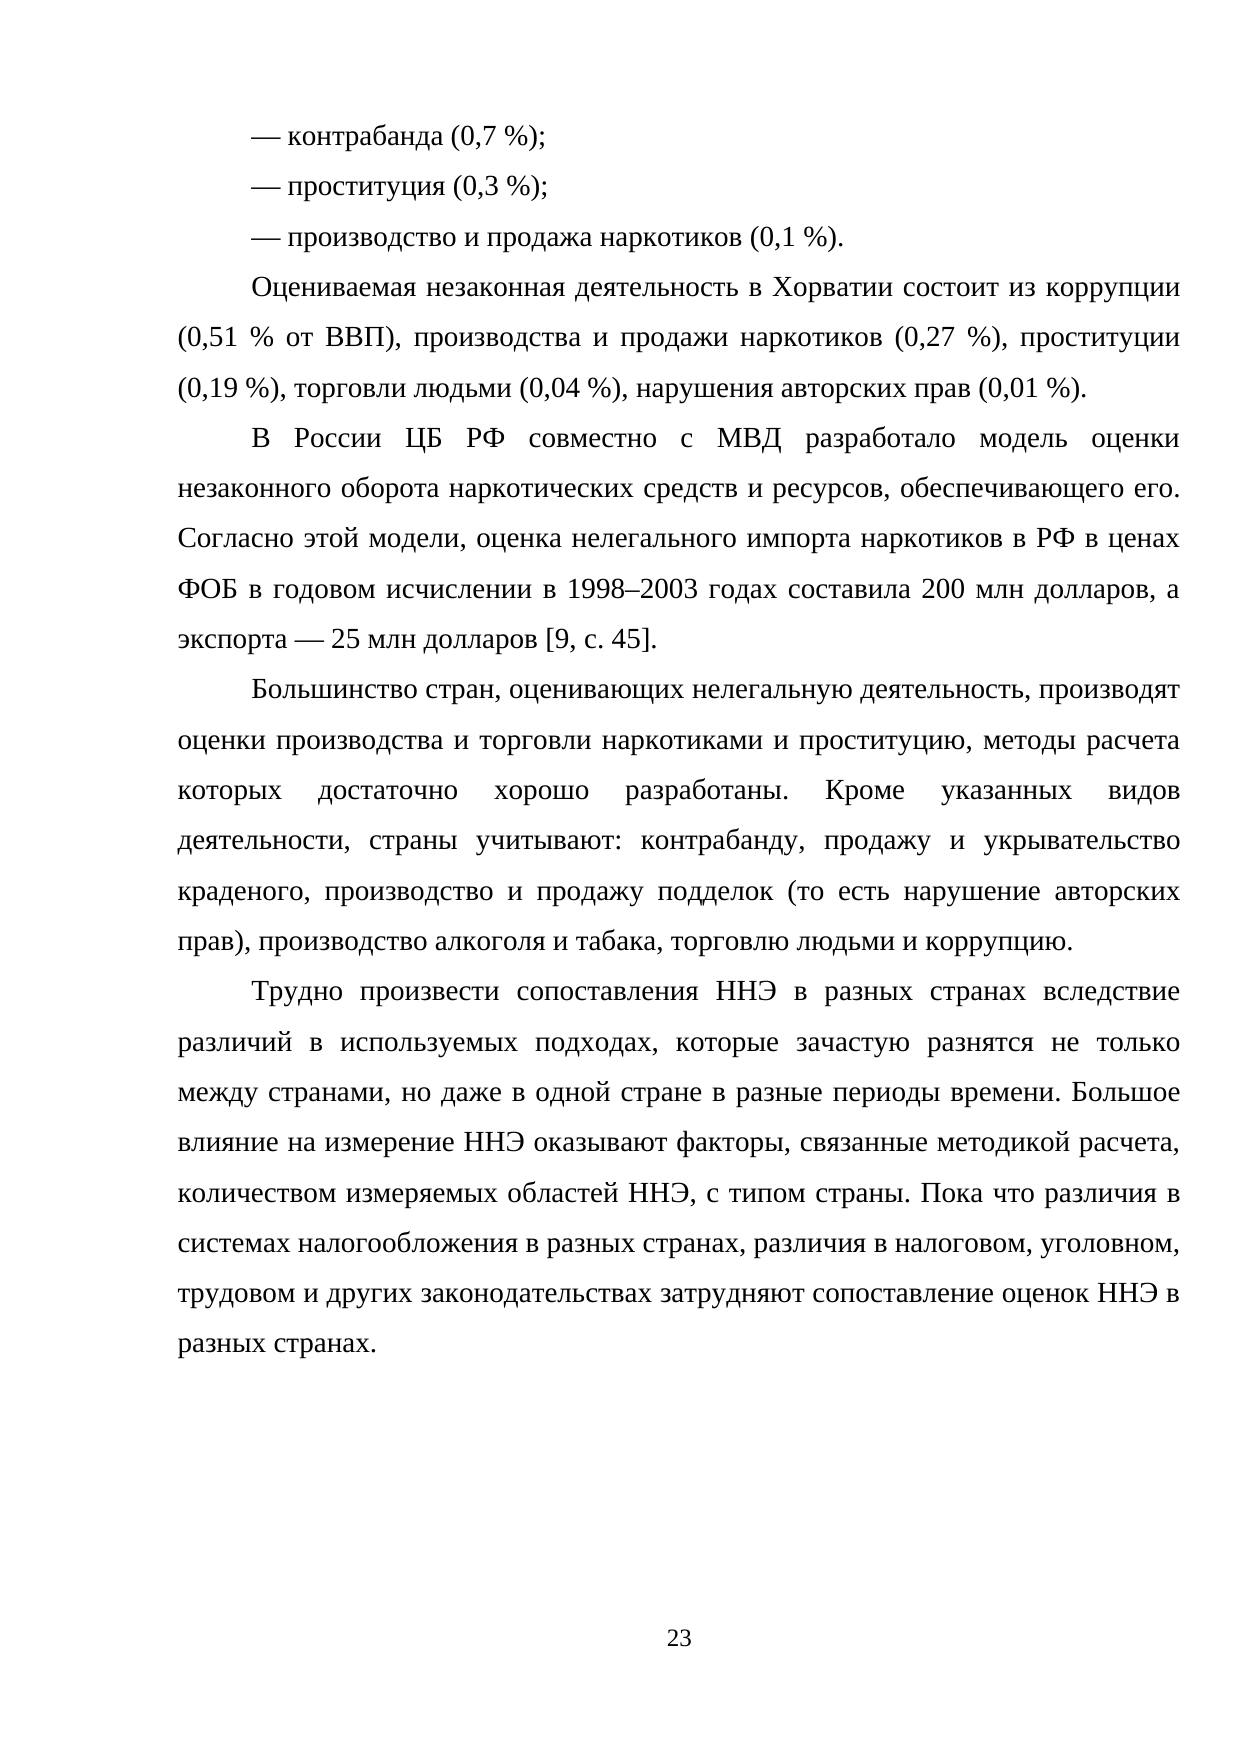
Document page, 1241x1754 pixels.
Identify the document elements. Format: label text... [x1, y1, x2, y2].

text — производство и продажа наркотиков (0,1 %). [177, 219, 1181, 252]
text Трудно произвести сопоставления ННЭ в разных странах вследствие различий в используемых подходах, которые зачастую разнятся не только между странами, но даже в одной стране в разные периоды времени. Большое влияние на измерение ННЭ оказывают факторы, связанные методикой расчета, количеством измеряемых областей ННЭ, с типом страны. Пока что различия в системах налогообложения в разных странах, различия в налоговом, уголовном, трудовом и других законодательствах затрудняют сопоставление оценок ННЭ в разных странах. [177, 973, 1181, 1359]
text — проституция (0,3 %); [177, 168, 1181, 202]
text Большинство стран, оценивающих нелегальную деятельность, производят оценки производства и торговли наркотиками и проституцию, методы расчета которых достаточно хорошо разработаны. Кроме указанных видов деятельности, страны учитывают: контрабанду, продажу и укрывательство краденого, производство и продажу подделок (то есть нарушение авторских прав), производство алкоголя и табака, торговлю людьми и коррупцию. [177, 672, 1181, 957]
text Оцениваемая незаконная деятельность в Хорватии состоит из коррупции (0,51 % от ВВП), производства и продажи наркотиков (0,27 %), проституции (0,19 %), торговли людьми (0,04 %), нарушения авторских прав (0,01 %). [177, 269, 1181, 403]
text В России ЦБ РФ совместно с МВД разработало модель оценки незаконного оборота наркотических средств и ресурсов, обеспечивающего его. Согласно этой модели, оценка нелегального импорта наркотиков в РФ в ценах ФОБ в годовом исчислении в 1998–2003 годах составила 200 млн долларов, а экспорта — 25 млн долларов [9, c. 45]. [177, 420, 1181, 655]
text — контрабанда (0,7 %); [177, 118, 1181, 152]
